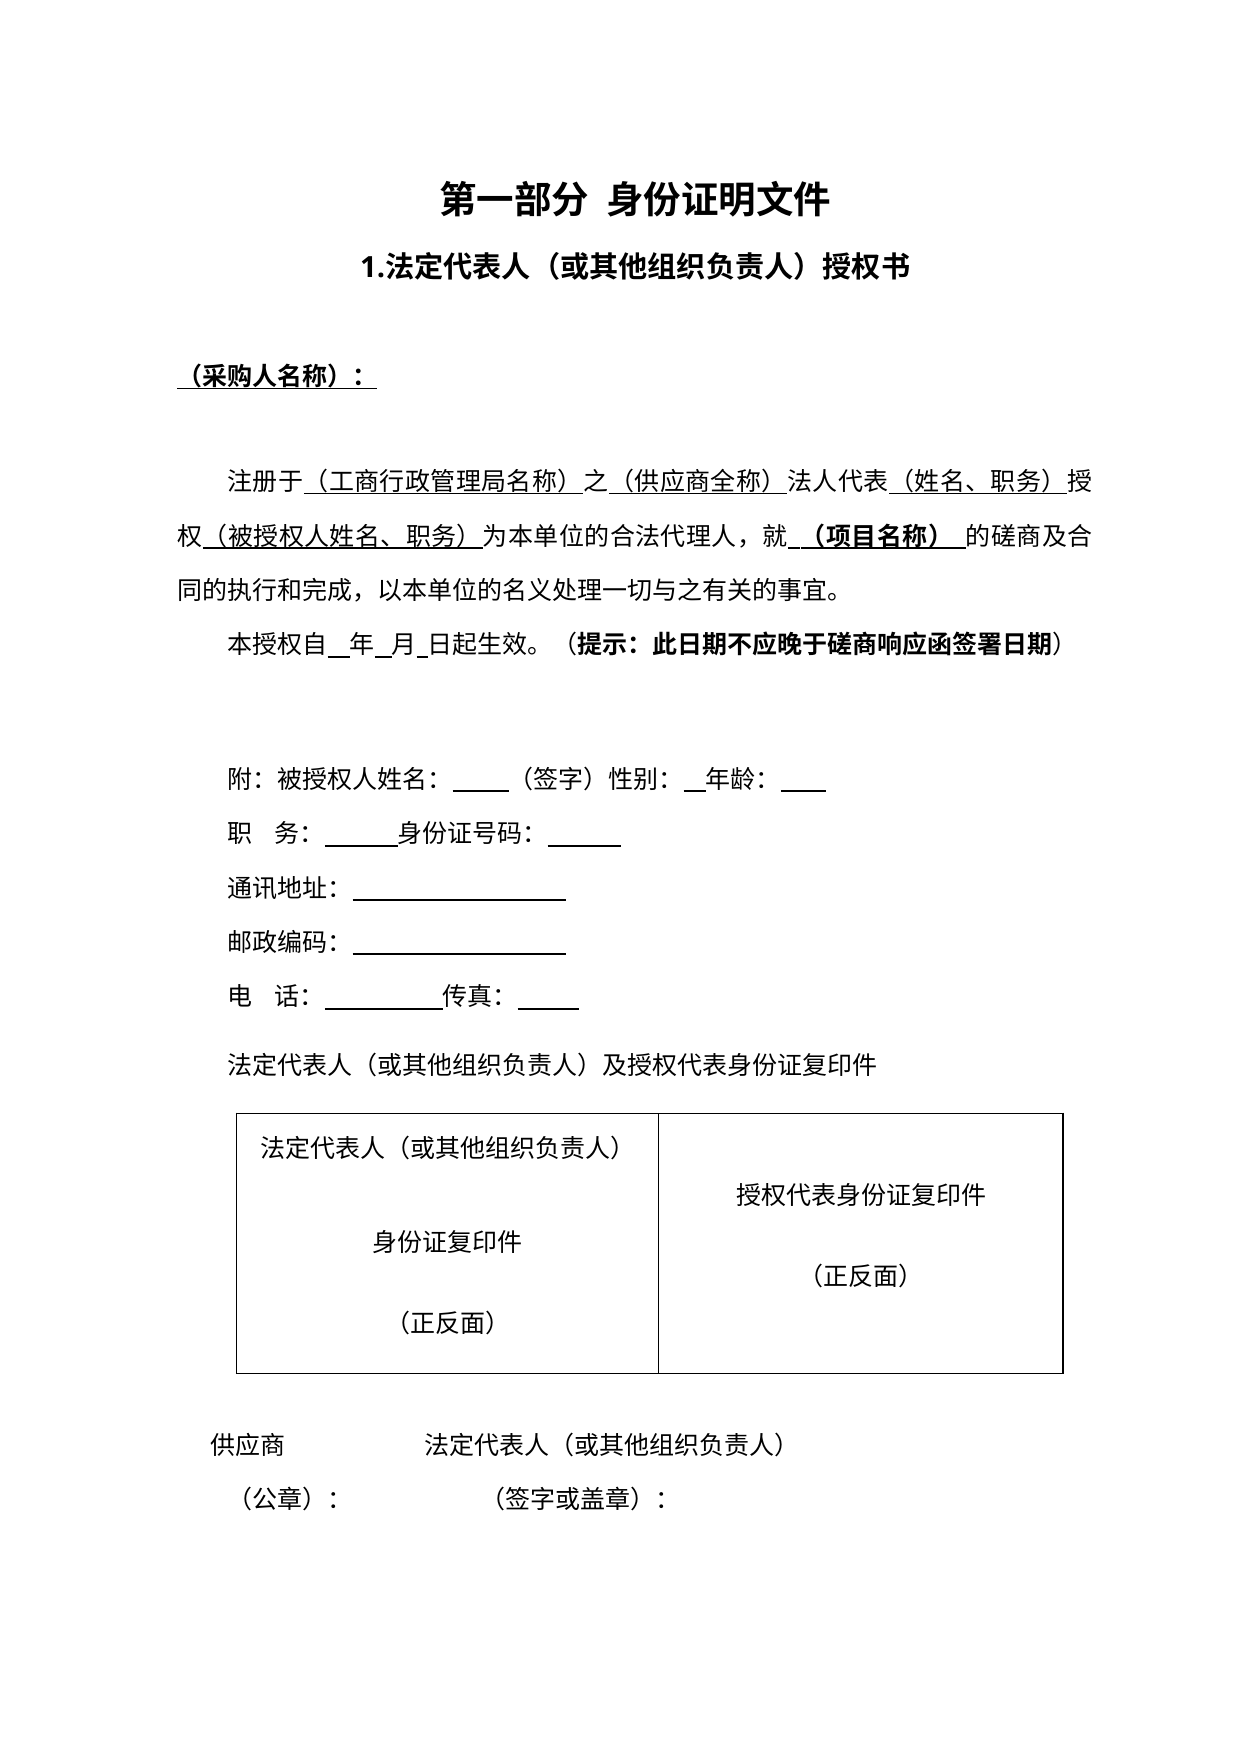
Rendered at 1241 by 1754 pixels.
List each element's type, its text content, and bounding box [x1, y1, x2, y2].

text 邮政编码： [177, 922, 1093, 959]
table_header 法定代表人（或其他组织负责人）身份证复印件 （正反面） [237, 1114, 658, 1373]
text 本授权自 年 月 日起生效。（提示：此日期不应晚于磋商响应函签署日期） [177, 625, 1093, 661]
text （公章）： （签字或盖章）： [177, 1480, 1093, 1516]
text 供应商 法定代表人（或其他组织负责人） [177, 1425, 1093, 1462]
text 附：被授权人姓名： （签字）性别： 年龄： [177, 759, 1093, 796]
text 法定代表人（或其他组织负责人）及授权代表身份证复印件 [177, 1031, 1093, 1096]
table_header 授权代表身份证复印件 （正反面） [659, 1114, 1062, 1373]
text 1.法定代表人（或其他组织负责人）授权书 [177, 232, 1093, 297]
text （采购人名称）： [177, 342, 1093, 407]
text 注册于（工商行政管理局名称）之（供应商全称）法人代表（姓名、职务）授权（被授权人姓名、职务）为本单位的合法代理人，就 （项目名称） 的磋商及合同的执行和完成，以本单位的名义处理一切与之有关的事宜。 [177, 462, 1093, 607]
list 第一部分 身份证明文件 [177, 164, 1093, 229]
text 职 务： 身份证号码： [177, 814, 1093, 850]
text 通讯地址： [177, 868, 1093, 904]
text 电 话： 传真： [177, 977, 1093, 1013]
